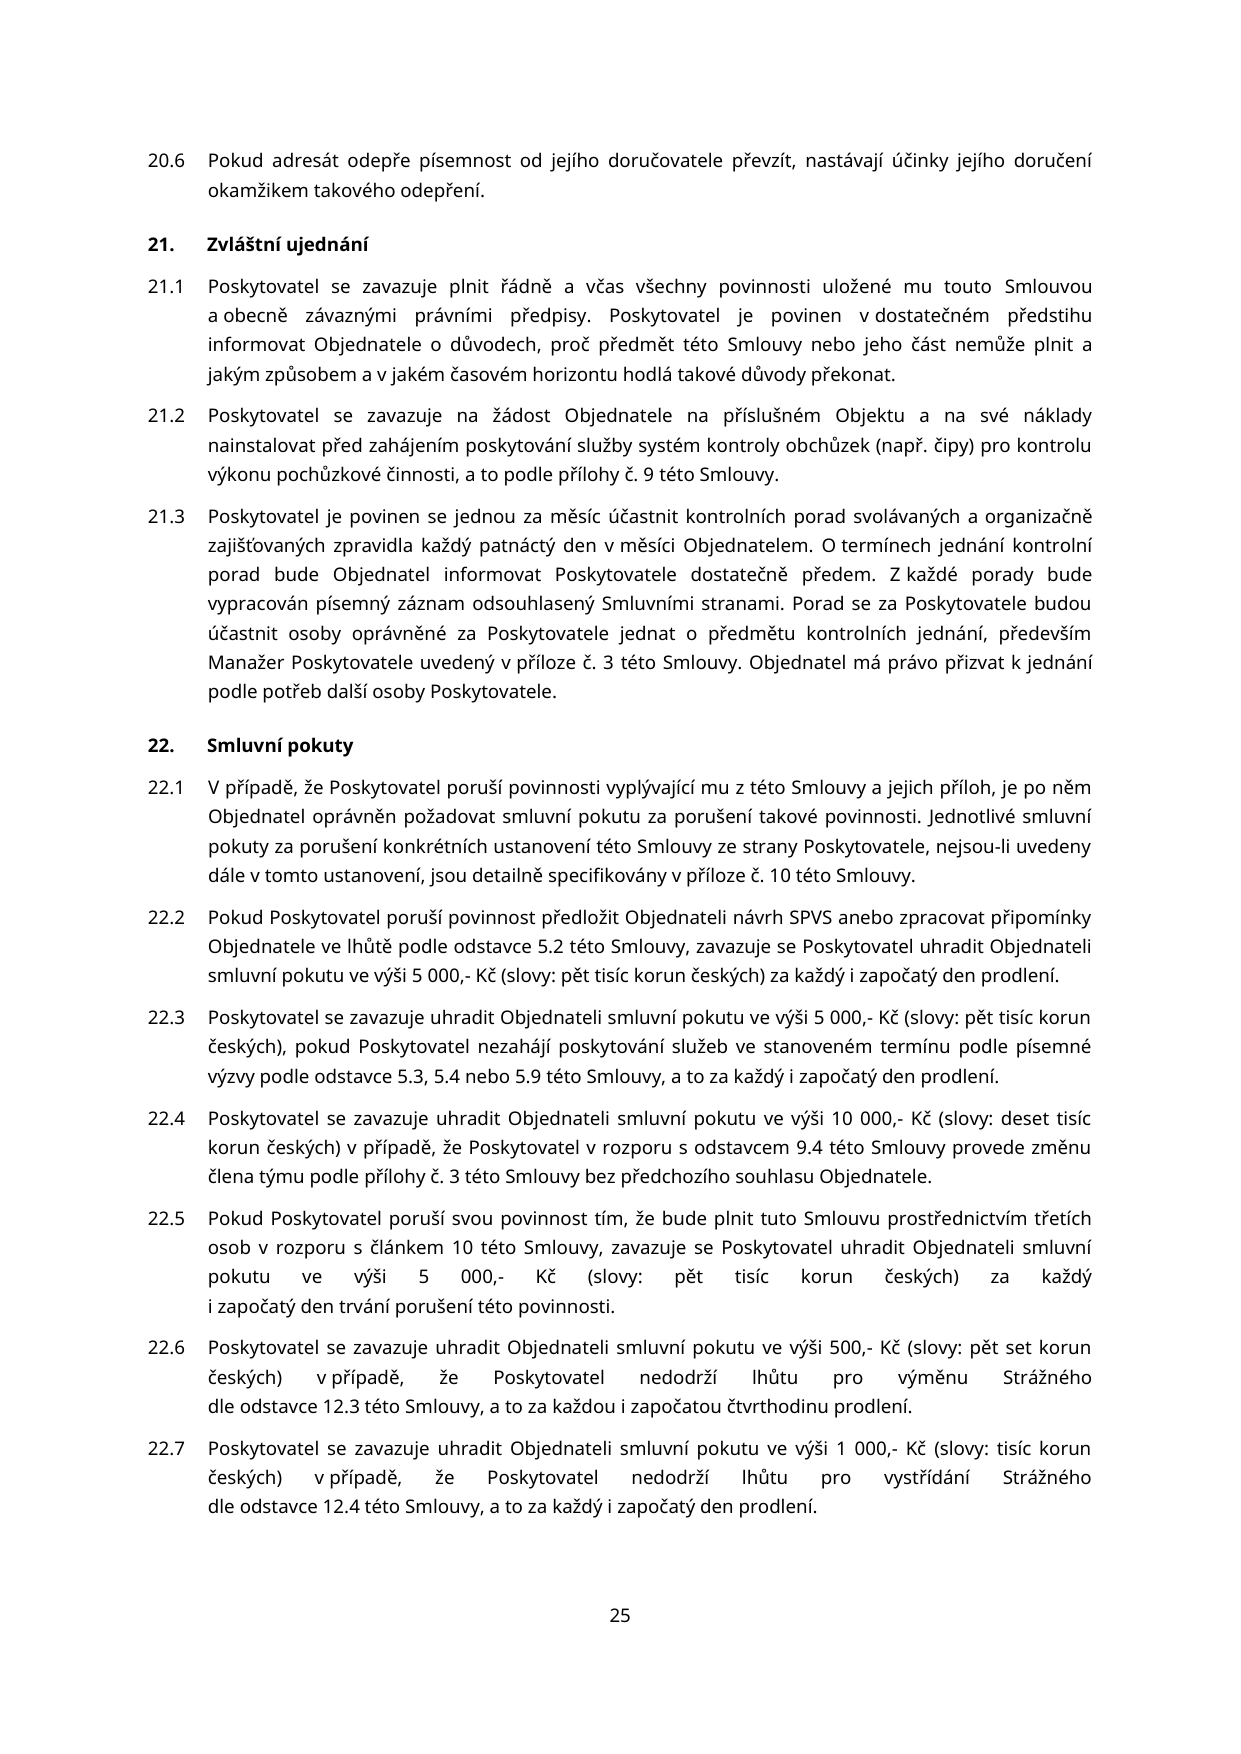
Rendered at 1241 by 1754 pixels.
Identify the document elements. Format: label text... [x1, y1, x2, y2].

list Poskytovatel se zavazuje uhradit Objednateli smluvní pokutu ve výši 5 000,- Kč (slovy: pět tisíc korun českých), pokud Poskytovatel nezahájí poskytování služeb ve stanoveném termínu podle písemné výzvy podle odstavce 5.3, 5.4 nebo 5.9 této Smlouvy, a to za každý i započatý den prodlení. [148, 1004, 1092, 1088]
list Poskytovatel se zavazuje plnit řádně a včas všechny povinnosti uložené mu touto smlouvou a obecně závaznými právními předpisy. Poskytovatel je povinen v dostatečném předstihu informovat Objednatele o důvodech, proč předmět této smlouvy nebo jeho část nemůže plnit a jakým způsobem a v jakém časovém horizontu hodlá takové důvody překonat. [148, 273, 1092, 386]
list Pokud adresát odepře písemnost od jejího doručovatele převzít, nastávají účinky jejího doručení okamžikem takového odepření. [148, 148, 1092, 202]
list Poskytovatel se zavazuje uhradit Objednateli smluvní pokutu ve výši 1 000,- Kč (slovy: tisíc korun českých) v případě, že Poskytovatel nedodrží lhůtu pro vystřídání Strážného dle odstavce 12.4 této Smlouvy, a to za každý i započatý den prodlení. [148, 1435, 1092, 1519]
list Poskytovatel se zavazuje uhradit Objednateli smluvní pokutu ve výši 500,- Kč (slovy: pět set korun českých) v případě, že Poskytovatel nedodrží lhůtu pro výměnu Strážného dle odstavce 12.3 této Smlouvy, a to za každou i započatou čtvrthodinu prodlení. [148, 1335, 1092, 1419]
list Smluvní pokuty [148, 733, 1092, 758]
list V případě, že Poskytovatel poruší povinnosti vyplývající mu z této Smlouvy a jejich příloh, je po něm Objednatel oprávněn požadovat smluvní pokutu za porušení takové povinnosti. Jednotlivé smluvní pokuty za porušení konkrétních ustanovení této Smlouvy ze strany Poskytovatele, nejsou-li uvedeny dále v tomto ustanovení, jsou detailně specifikovány v příloze č. 10 této Smlouvy. [148, 774, 1092, 888]
list Pokud Poskytovatel poruší svou povinnost tím, že bude plnit tuto Smlouvu prostřednictvím třetích osob v rozporu s článkem 10 této Smlouvy, zavazuje se Poskytovatel uhradit Objednateli smluvní pokutu ve výši 5 000,- Kč (slovy: pět tisíc korun českých) za každý i započatý den trvání porušení této povinnosti. [148, 1205, 1092, 1318]
list Poskytovatel se zavazuje uhradit Objednateli smluvní pokutu ve výši 10 000,- Kč (slovy: deset tisíc korun českých) v případě, že Poskytovatel v rozporu s odstavcem 9.4 této Smlouvy provede změnu člena týmu podle přílohy č. 3 této Smlouvy bez předchozího souhlasu Objednatele. [148, 1105, 1092, 1189]
list Pokud Poskytovatel poruší povinnost předložit Objednateli návrh SPVS anebo zpracovat připomínky Objednatele ve lhůtě podle odstavce 5.2 této Smlouvy, zavazuje se Poskytovatel uhradit Objednateli smluvní pokutu ve výši 5 000,- Kč (slovy: pět tisíc korun českých) za každý i započatý den prodlení. [148, 904, 1092, 988]
list Zvláštní ujednání [148, 231, 1092, 257]
list Poskytovatel je povinen se jednou za měsíc účastnit kontrolních porad svolávaných a organizačně zajišťovaných zpravidla každý patnáctý den v měsíci Objednatelem. O termínech jednání kontrolní porad bude Objednatel informovat Poskytovatele dostatečně předem. Z každé porady bude vypracován písemný záznam odsouhlasený Smluvními stranami. Porad se za Poskytovatele budou účastnit osoby oprávněné za Poskytovatele jednat o předmětu kontrolních jednání, především Manažer Poskytovatele uvedený v příloze č. 3 této Smlouvy. Objednatel má právo přizvat k jednání podle potřeb další osoby Poskytovatele. [148, 503, 1092, 704]
list Poskytovatel se zavazuje na žádost Objednatele na příslušném Objektu a na své náklady nainstalovat před zahájením poskytování služby systém kontroly obchůzek (např. čipy) pro kontrolu výkonu pochůzkové činnosti, a to podle přílohy č. 9 této Smlouvy. [148, 403, 1092, 487]
